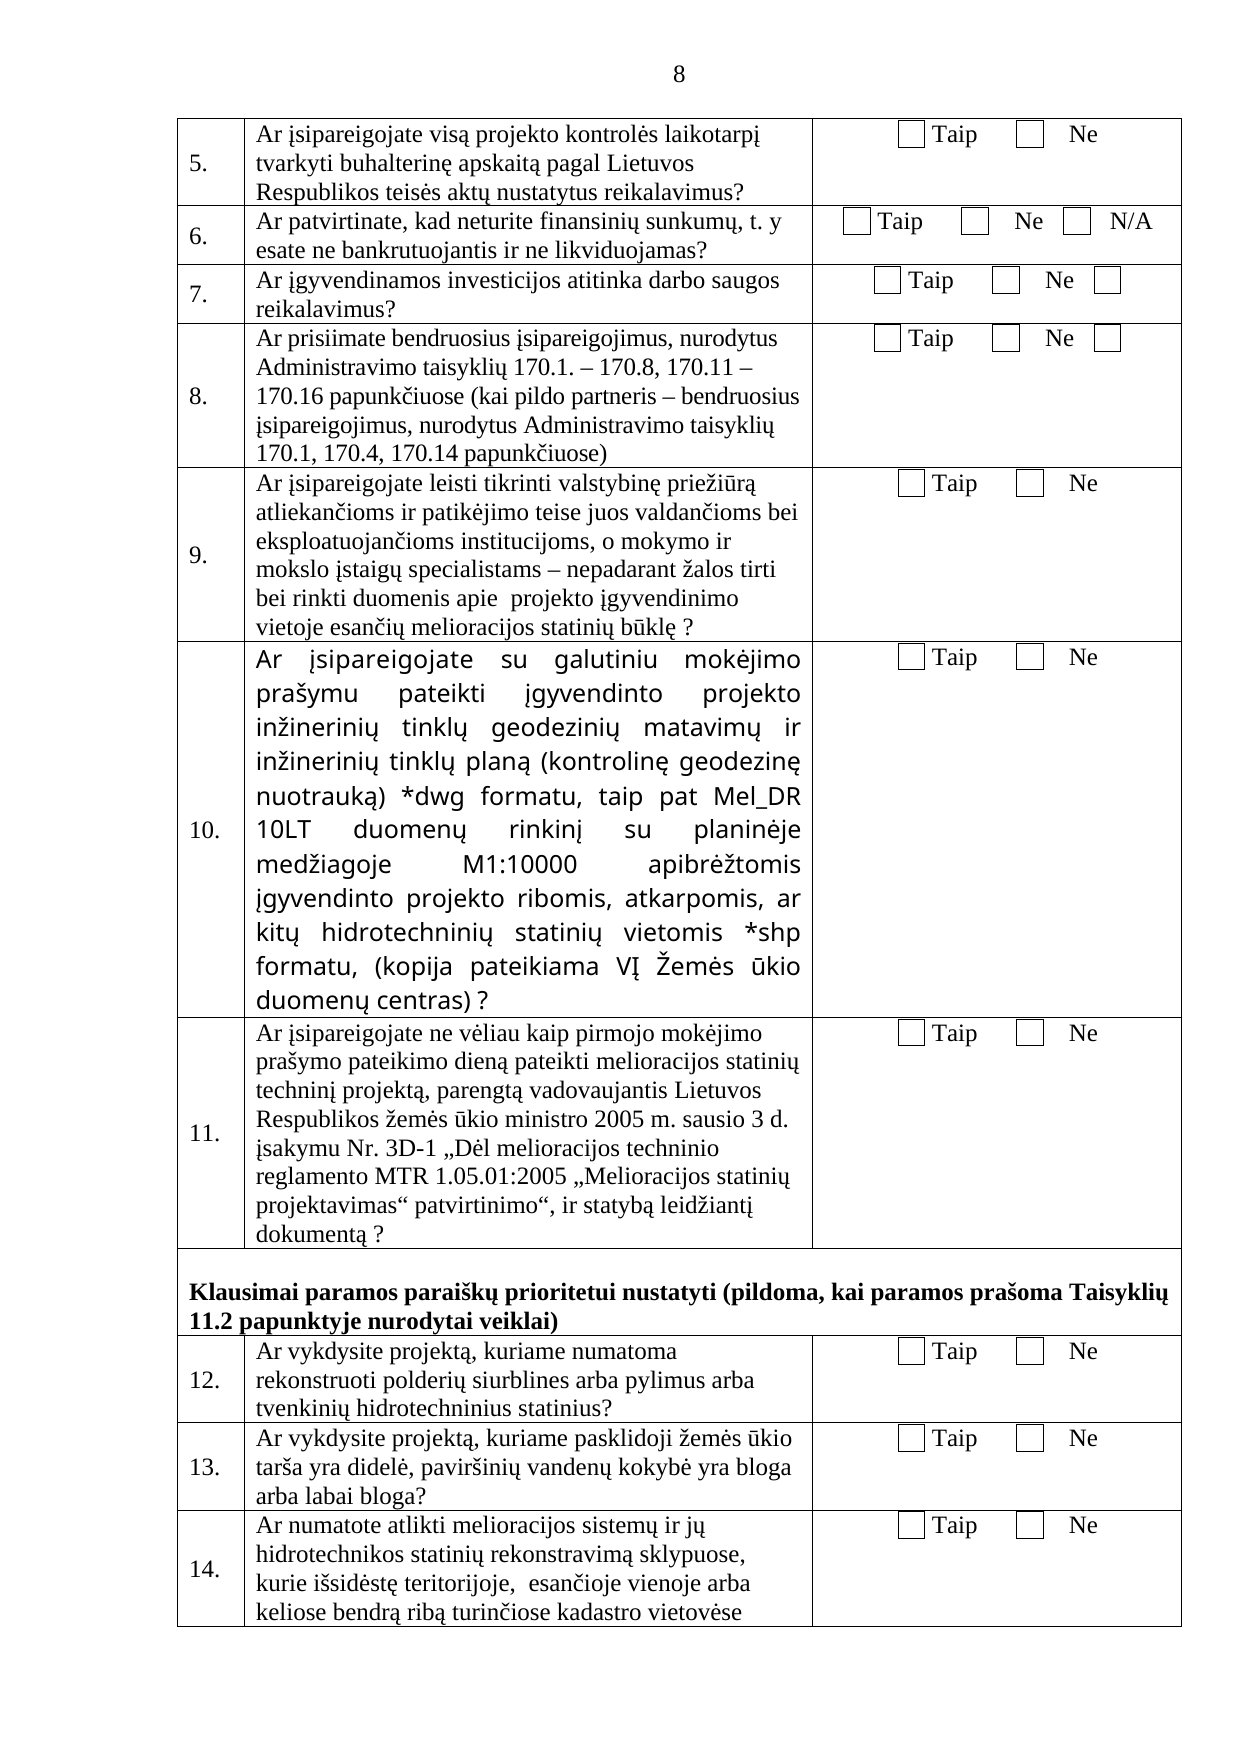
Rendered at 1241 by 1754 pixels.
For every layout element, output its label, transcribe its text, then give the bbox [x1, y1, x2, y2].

table_cell 12. [178, 1336, 244, 1422]
table_cell Klausimai paramos paraiškų prioritetui nustatyti (pildoma, kai paramos prašoma Taisyklių 11.2 papunktyje nurodytai veiklai) [178, 1249, 1181, 1335]
table_cell Ar vykdysite projektą, kuriame numatoma rekonstruoti polderių siurblines arba pylimus arba tvenkinių hidrotechninius statinius? [245, 1336, 812, 1422]
table_cell Taip Ne [813, 468, 1181, 641]
table_cell 10. [178, 642, 244, 1017]
table_cell Taip Ne [813, 1336, 1181, 1422]
table_cell 5. [178, 119, 244, 205]
table_cell Ar įsipareigojate ne vėliau kaip pirmojo mokėjimo prašymo pateikimo dieną pateikti melioracijos statinių techninį projektą, parengtą vadovaujantis Lietuvos Respublikos žemės ūkio ministro 2005 m. sausio 3 d. įsakymu Nr. 3D-1 „Dėl melioracijos techninio reglamento MTR 1.05.01:2005 „Melioracijos statinių projektavimas“ patvirtinimo“, ir statybą leidžiantį dokumentą ? [245, 1018, 812, 1248]
table_cell 13. [178, 1423, 244, 1509]
table_cell 14. [178, 1511, 244, 1626]
table_cell Ar vykdysite projektą, kuriame pasklidoji žemės ūkio tarša yra didelė, paviršinių vandenų kokybė yra bloga arba labai bloga? [245, 1423, 812, 1509]
table_cell Ar įgyvendinamos investicijos atitinka darbo saugos reikalavimus? [245, 265, 812, 322]
table_cell Taip Ne N/A [813, 206, 1181, 264]
table_cell Taip Ne [813, 1511, 1181, 1626]
table_cell 7. [178, 265, 244, 322]
table_cell Taip Ne [813, 1018, 1181, 1248]
table_cell 6. [178, 206, 244, 264]
table_cell Taip Ne [813, 119, 1181, 205]
table_cell 11. [178, 1018, 244, 1248]
table_cell Ar numatote atlikti melioracijos sistemų ir jų hidrotechnikos statinių rekonstravimą sklypuose, kurie išsidėstę teritorijoje, esančioje vienoje arba keliose bendrą ribą turinčiose kadastro vietovėse [245, 1511, 812, 1626]
table_cell Ar įsipareigojate su galutiniu mokėjimo prašymu pateikti įgyvendinto projekto inžinerinių tinklų geodezinių matavimų ir inžinerinių tinklų planą (kontrolinę geodezinę nuotrauką) *dwg formatu, taip pat Mel_DR 10LT duomenų rinkinį su planinėje medžiagoje M1:10000 apibrėžtomis įgyvendinto projekto ribomis, atkarpomis, ar kitų hidrotechninių statinių vietomis *shp formatu, (kopija pateikiama VĮ Žemės ūkio duomenų centras) ? [245, 642, 812, 1017]
table_cell Ar įsipareigojate leisti tikrinti valstybinę priežiūrą atliekančioms ir patikėjimo teise juos valdančioms bei eksploatuojančioms institucijoms, o mokymo ir mokslo įstaigų specialistams – nepadarant žalos tirti bei rinkti duomenis apie projekto įgyvendinimo vietoje esančių melioracijos statinių būklę ? [245, 468, 812, 641]
table_cell Ar prisiimate bendruosius įsipareigojimus, nurodytus Administravimo taisyklių 170.1. – 170.8, 170.11 –170.16 papunkčiuose (kai pildo partneris – bendruosius įsipareigojimus, nurodytus Administravimo taisyklių 170.1, 170.4, 170.14 papunkčiuose) [245, 324, 812, 467]
table_cell 9. [178, 468, 244, 641]
table_cell Ar patvirtinate, kad neturite finansinių sunkumų, t. y esate ne bankrutuojantis ir ne likviduojamas? [245, 206, 812, 264]
table_cell Taip Ne [813, 1423, 1181, 1509]
table_cell 8. [178, 324, 244, 467]
table_cell Taip Ne [813, 642, 1181, 1017]
table_cell Taip Ne [813, 324, 1181, 467]
table_cell Taip Ne [813, 265, 1181, 322]
table_cell Ar įsipareigojate visą projekto kontrolės laikotarpį tvarkyti buhalterinę apskaitą pagal Lietuvos Respublikos teisės aktų nustatytus reikalavimus? [245, 119, 812, 205]
